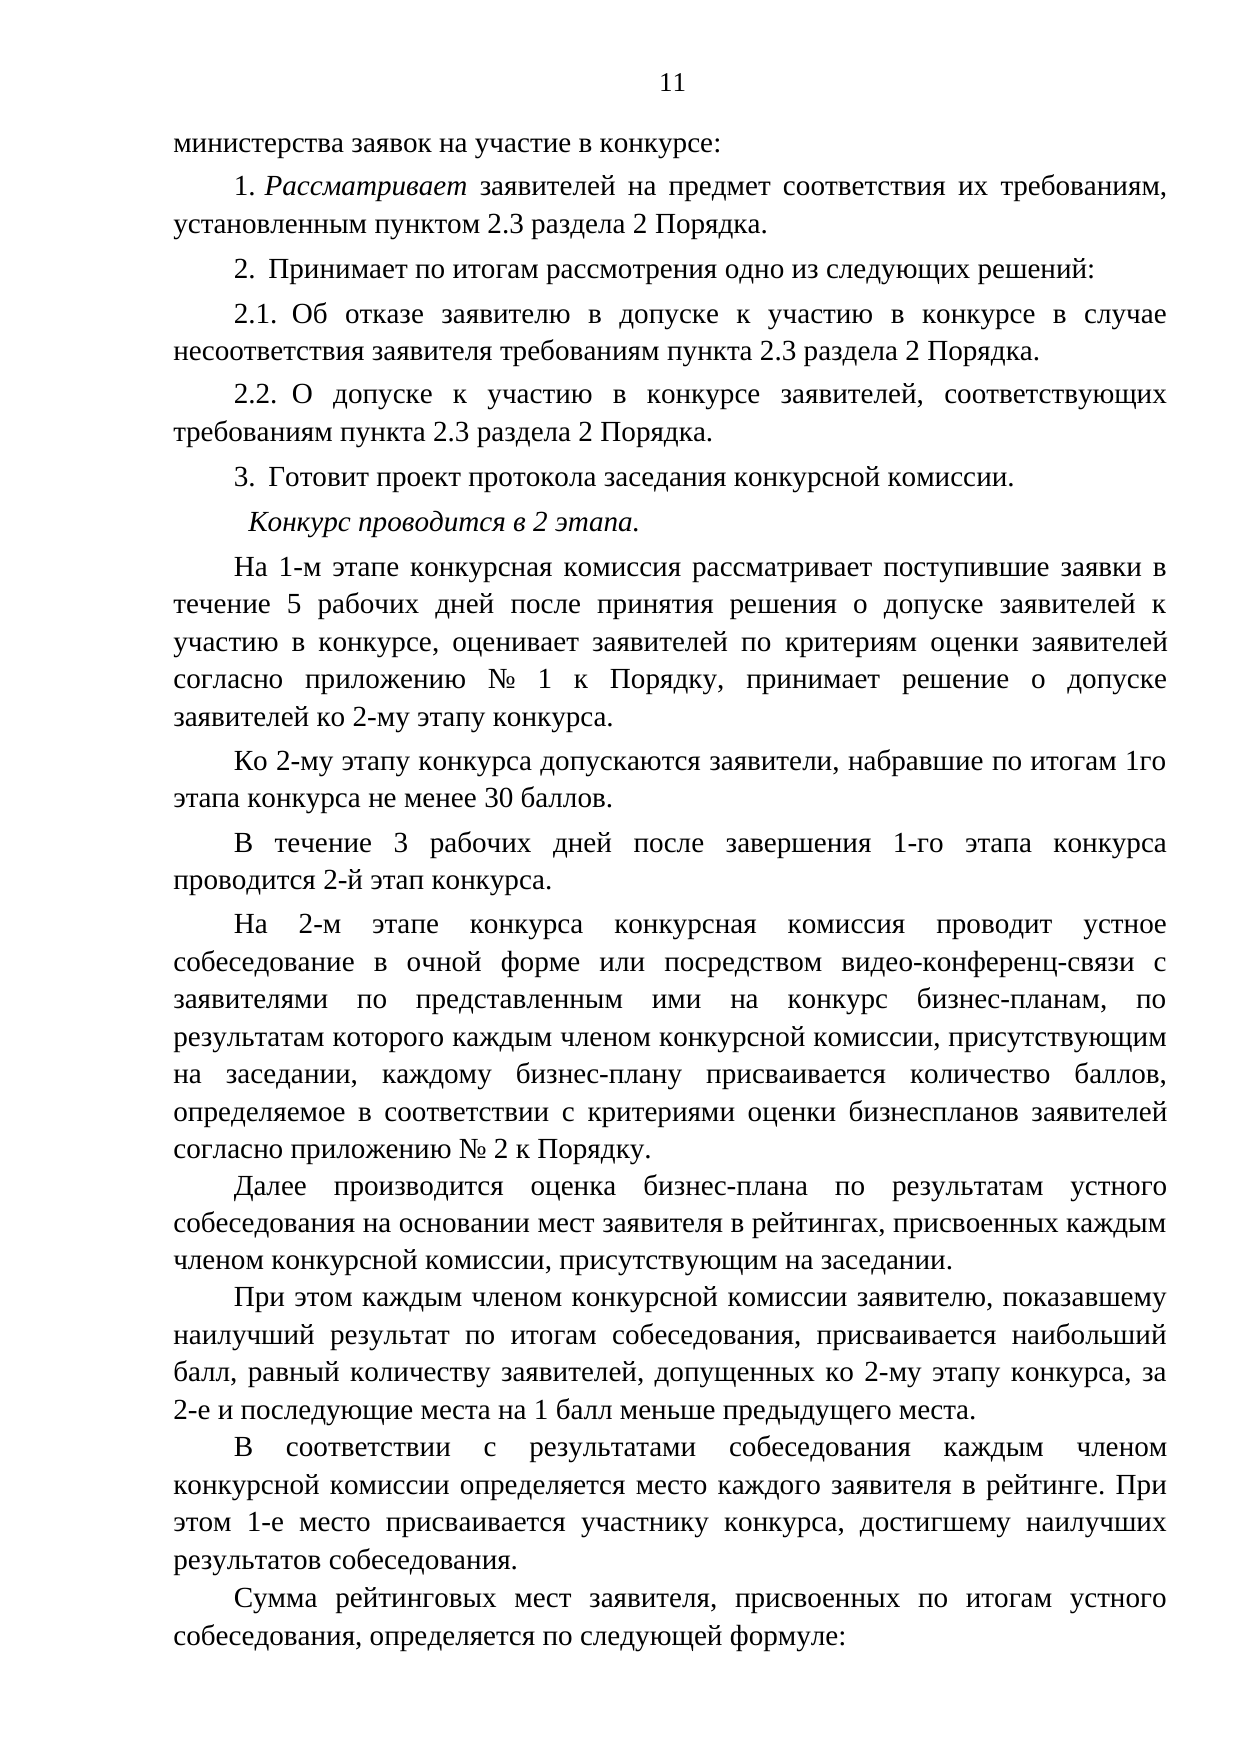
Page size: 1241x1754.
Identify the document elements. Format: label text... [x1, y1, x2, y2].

text На 1-м этапе конкурсная комиссия рассматривает поступившие заявки в течение 5 рабочих дней после принятия решения о допуске заявителей к участию в конкурсе, оценивает заявителей по критериям оценки заявителей согласно приложению № 1 к Порядку, принимает решение о допуске заявителей ко 2-му этапу конкурса. [173, 546, 1168, 734]
text Конкурс проводится в 2 этапа. [248, 508, 1168, 537]
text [173, 122, 1168, 159]
text В соответствии с результатами собеседования каждым членом конкурсной комиссии определяется место каждого заявителя в рейтинге. При этом 1-е место присваивается участнику конкурса, достигшему наилучших результатов собеседования. [173, 1427, 1168, 1577]
text Сумма рейтинговых мест заявителя, присвоенных по итогам устного собеседования, определяется по следующей формуле: [173, 1577, 1168, 1653]
list О допуске к участию в конкурсе заявителей, соответствующих требованиям пункта 2.3 раздела 2 Порядка. [173, 373, 1168, 449]
list Принимает по итогам рассмотрения одно из следующих решений: [173, 255, 1168, 284]
text Далее производится оценка бизнес-плана по результатам устного собеседования на основании мест заявителя в рейтингах, присвоенных каждым членом конкурсной комиссии, присутствующим на заседании. [173, 1166, 1168, 1277]
list Рассматривает заявителей на предмет соответствия их требованиям, установленным пунктом 2.3 раздела 2 Порядка. [173, 165, 1168, 241]
text Ко 2-му этапу конкурса допускаются заявители, набравшие по итогам 1го этапа конкурса не менее 30 баллов. [173, 739, 1168, 816]
text На 2-м этапе конкурса конкурсная комиссия проводит устное собеседование в очной форме или посредством видео-конференц-связи с заявителями по представленным ими на конкурс бизнес-планам, по результатам которого каждым членом конкурсной комиссии, присутствующим на заседании, каждому бизнес-плану присваивается количество баллов, определяемое в соответствии с критериями оценки бизнеспланов заявителей согласно приложению № 2 к Порядку. [173, 903, 1168, 1166]
list Об отказе заявителю в допуске к участию в конкурсе в случае несоответствия заявителя требованиям пункта 2.3 раздела 2 Порядка. [173, 294, 1168, 368]
text При этом каждым членом конкурсной комиссии заявителю, показавшему наилучший результат по итогам собеседования, присваивается наибольший балл, равный количеству заявителей, допущенных ко 2-му этапу конкурса, за 2-е и последующие места на 1 балл меньше предыдущего места. [173, 1277, 1168, 1427]
list Готовит проект протокола заседания конкурсной комиссии. [173, 463, 1168, 492]
text В течение 3 рабочих дней после завершения 1-го этапа конкурса проводится 2-й этап конкурса. [173, 822, 1168, 897]
